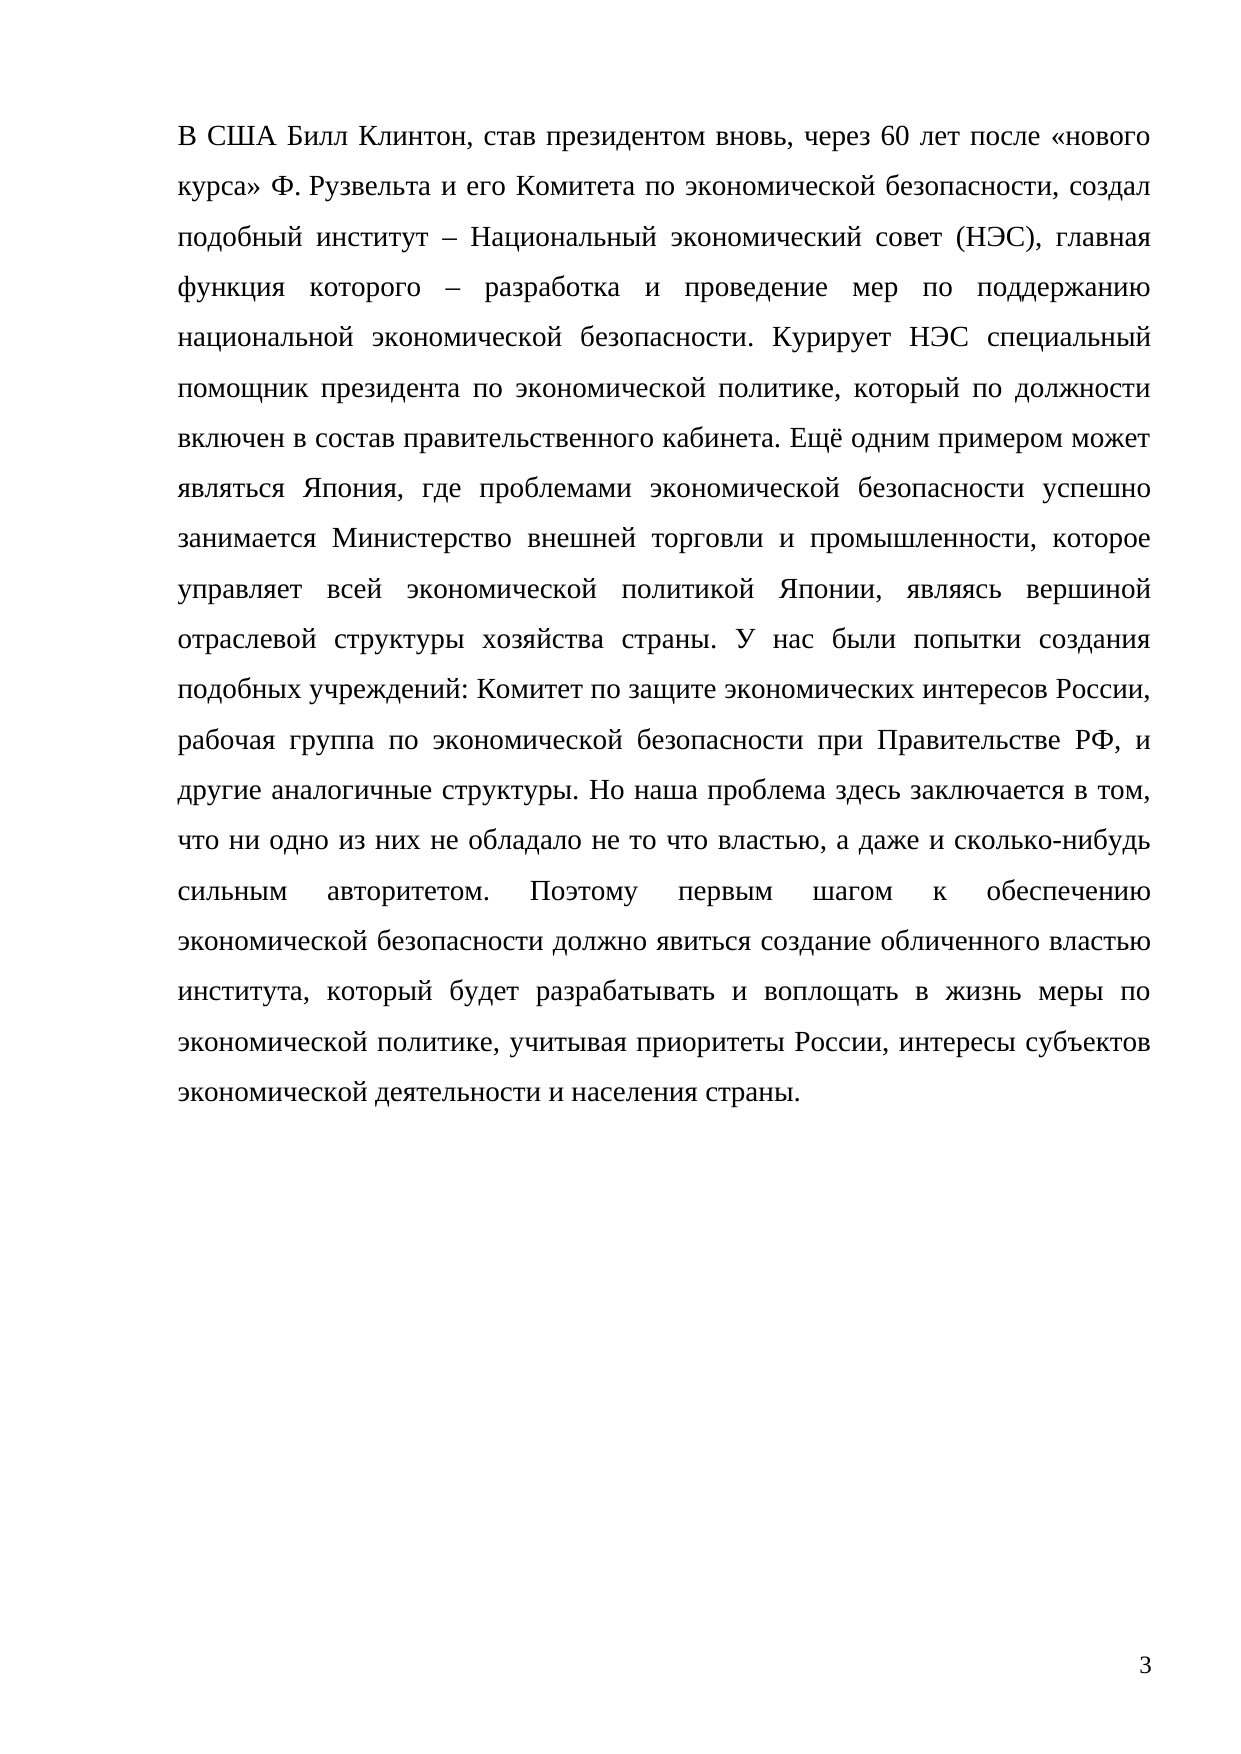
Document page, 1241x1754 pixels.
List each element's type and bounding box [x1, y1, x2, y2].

text [177, 118, 1152, 1108]
